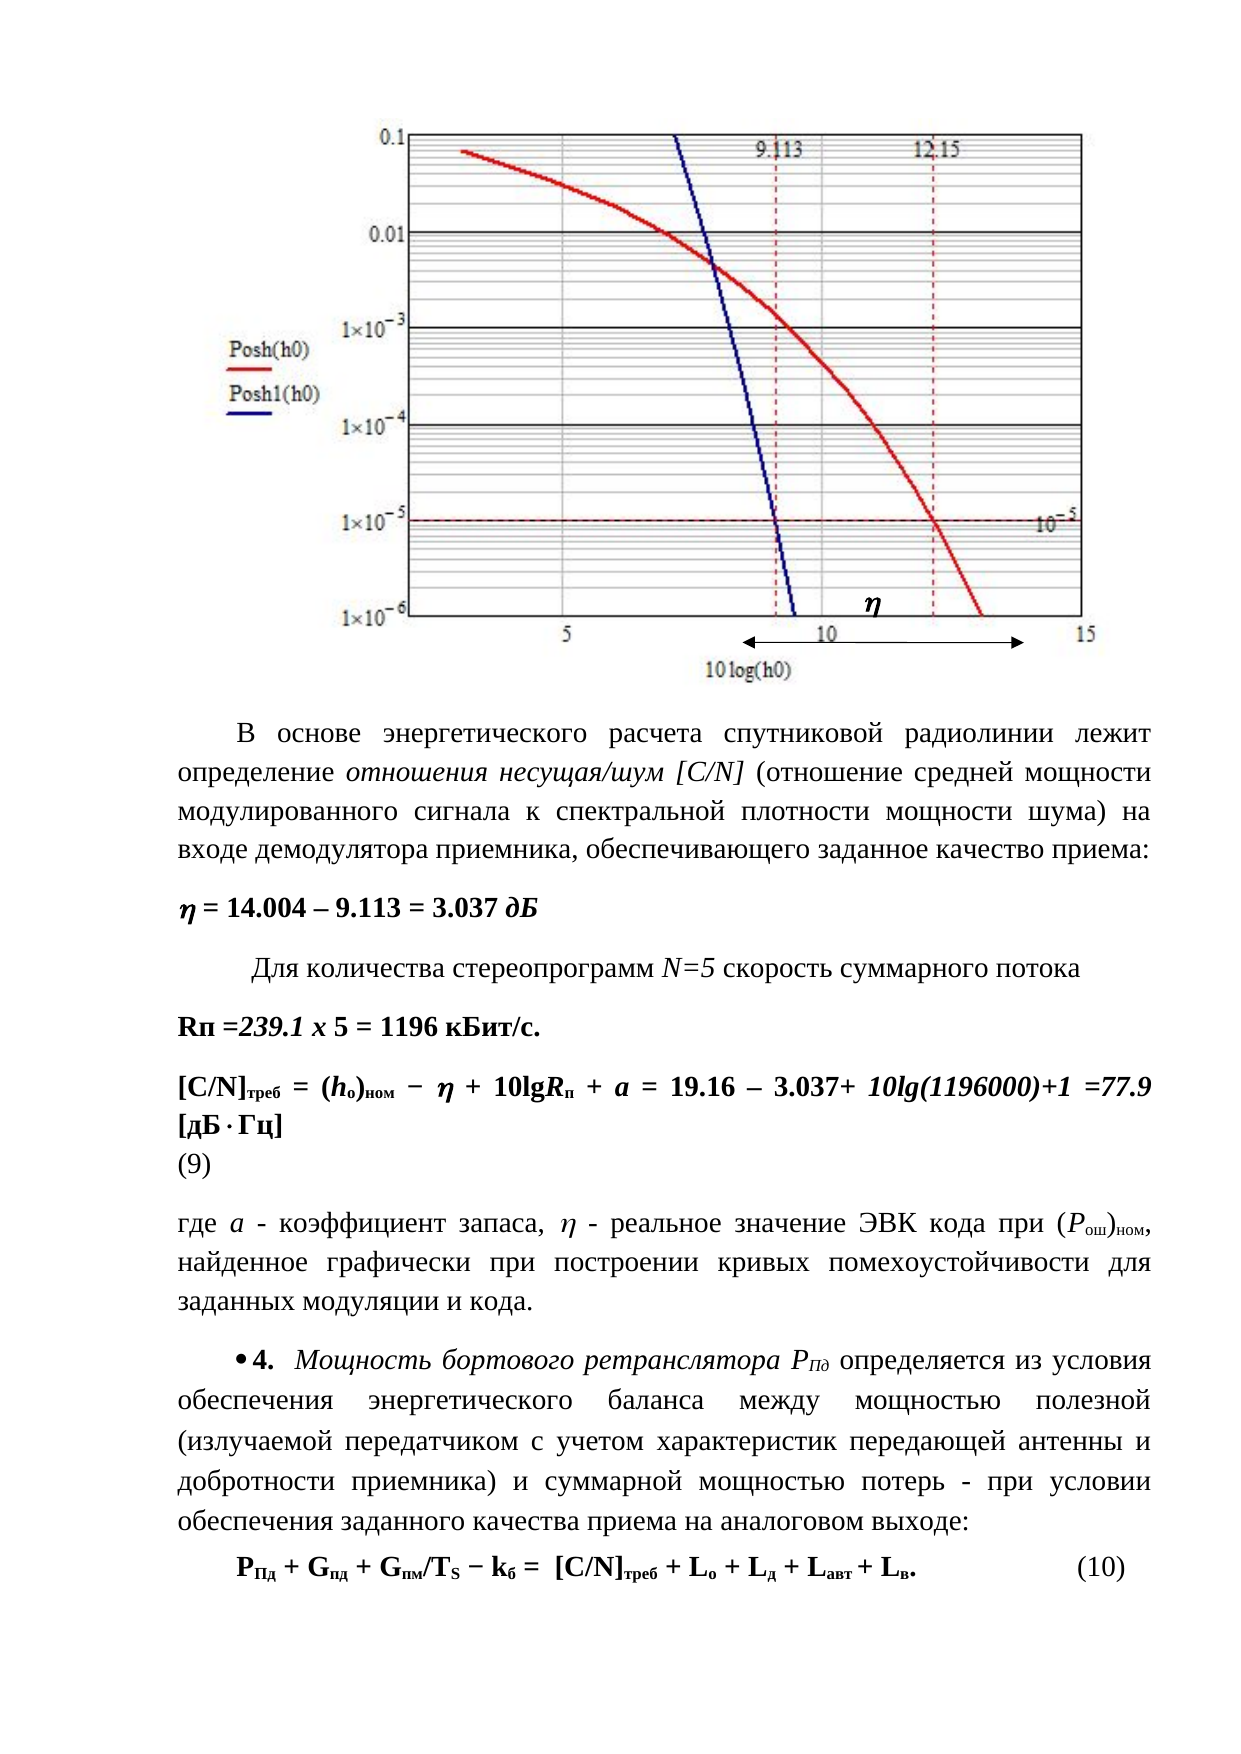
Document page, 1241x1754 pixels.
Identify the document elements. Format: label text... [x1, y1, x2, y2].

list 4. Мощность бортового ретранслятора РПд определяется из условия обеспечения энергетического баланса между мощностью полезной (излучаемой передатчиком с учетом характеристик передающей антенны и добротности приемника) и суммарной мощностью потерь - при условии обеспечения заданного качества приема на аналоговом выходе: [177, 1342, 1152, 1537]
text = 14.004 – 9.113 = 3.037 дБ [177, 891, 1152, 924]
text [C/N]треб = (ho)ном − + 10lgRп + а = 19.16 – 3.037+ 10lg(1196000)+1 =77.9 [дБГц] (9) [177, 1069, 1152, 1180]
text В основе энергетического расчета спутниковой радиолинии лежит определение отношения несущая/шум [C/N] (отношение средней мощности модулированного сигнала к спектральной плотности мощности шума) на входе демодулятора приемника, обеспечивающего заданное качество приема: [177, 716, 1152, 865]
text Для количества стереопрограмм N=5 скорость суммарного потока [177, 950, 1152, 984]
picture [177, 118, 1118, 691]
text Rп =239.1 х 5 = 1196 кБит/с. [177, 1009, 1152, 1043]
text РПд + Gпд + Gпм/TS − kб = [C/N]треб + Lо + Lд + Lавт + Lв. (10) [177, 1549, 1152, 1583]
text где а - коэффициент запаса, - реальное значение ЭВК кода при (Рош)ном, найденное графически при построении кривых помехоустойчивости для заданных модуляции и кода. [177, 1206, 1152, 1316]
